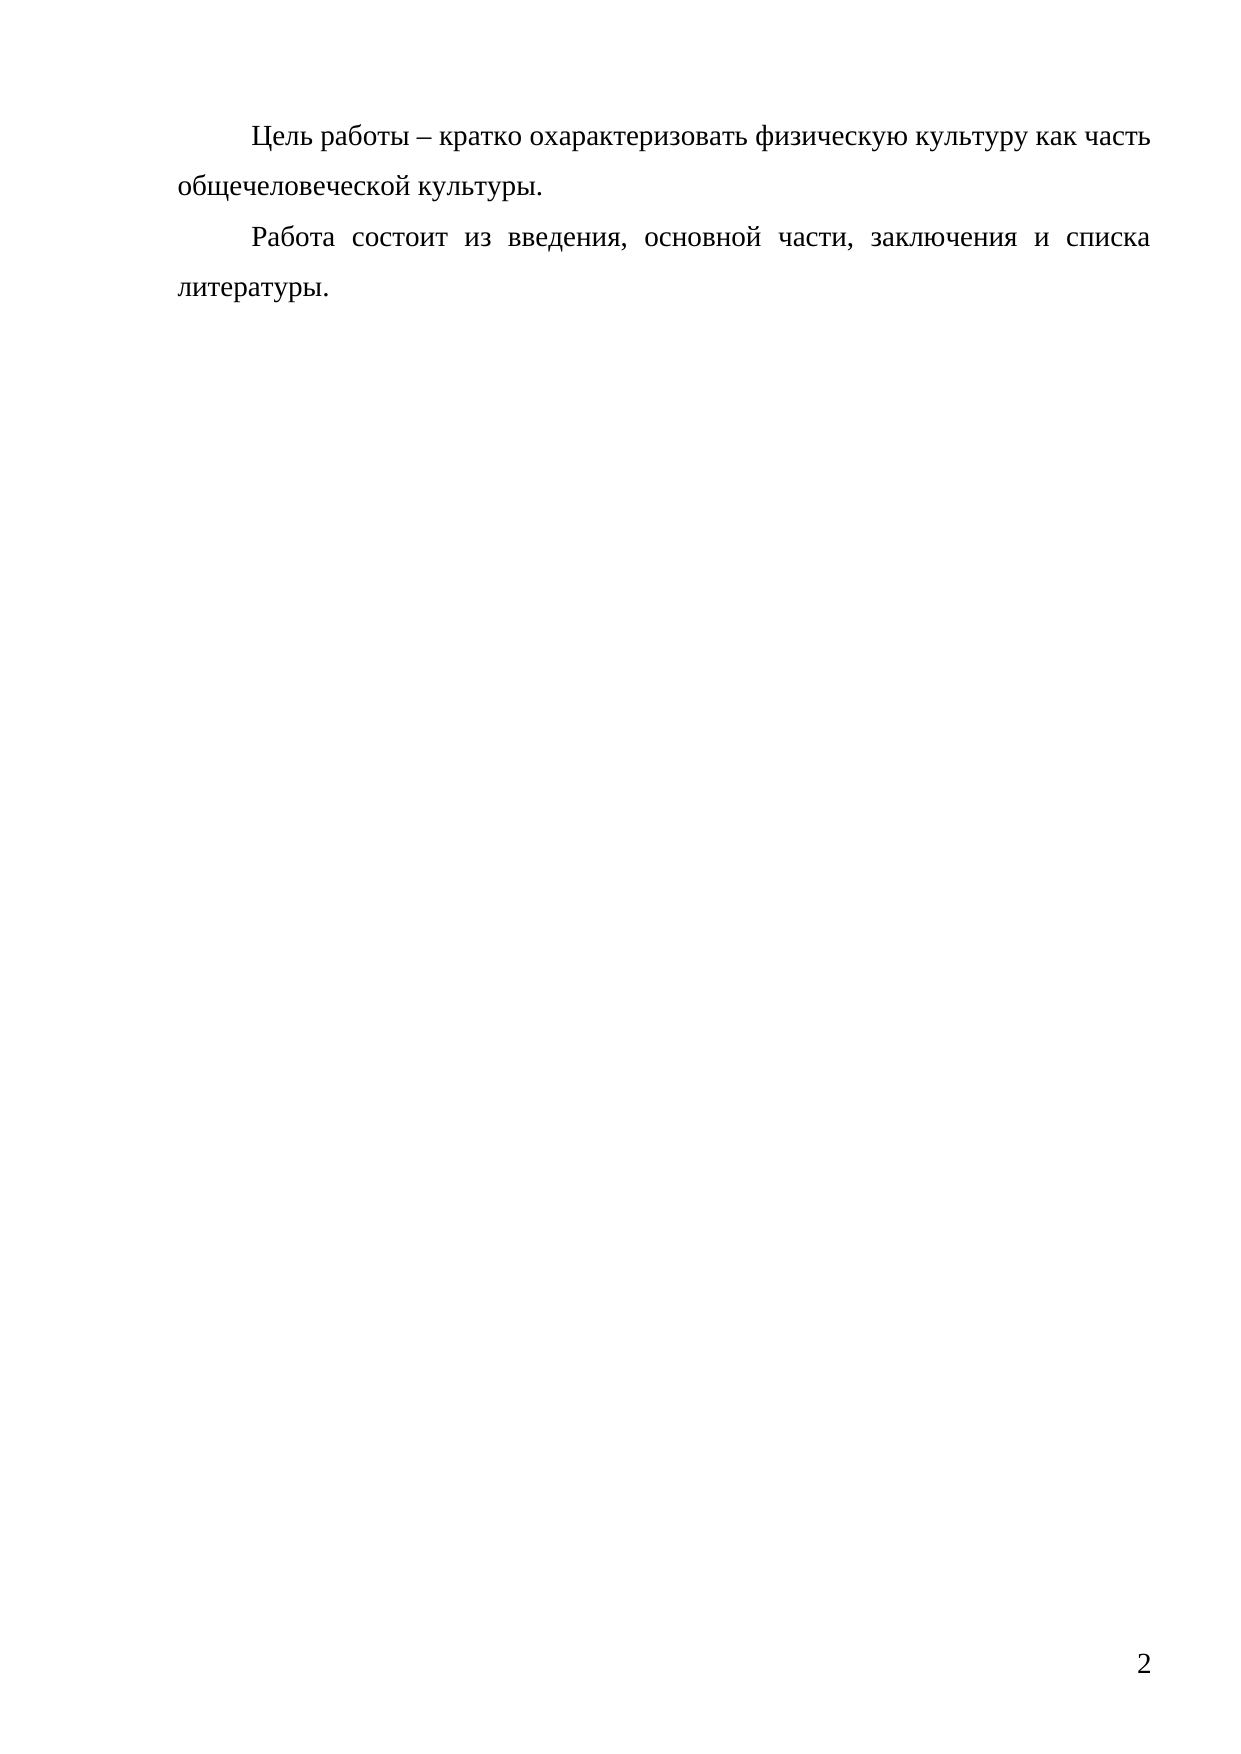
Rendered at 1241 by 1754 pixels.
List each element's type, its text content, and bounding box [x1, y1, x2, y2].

text Цель работы – кратко охарактеризовать физическую культуру как часть общечеловеческой культуры. [177, 118, 1152, 202]
text Работа состоит из введения, основной части, заключения и списка литературы. [177, 219, 1152, 303]
